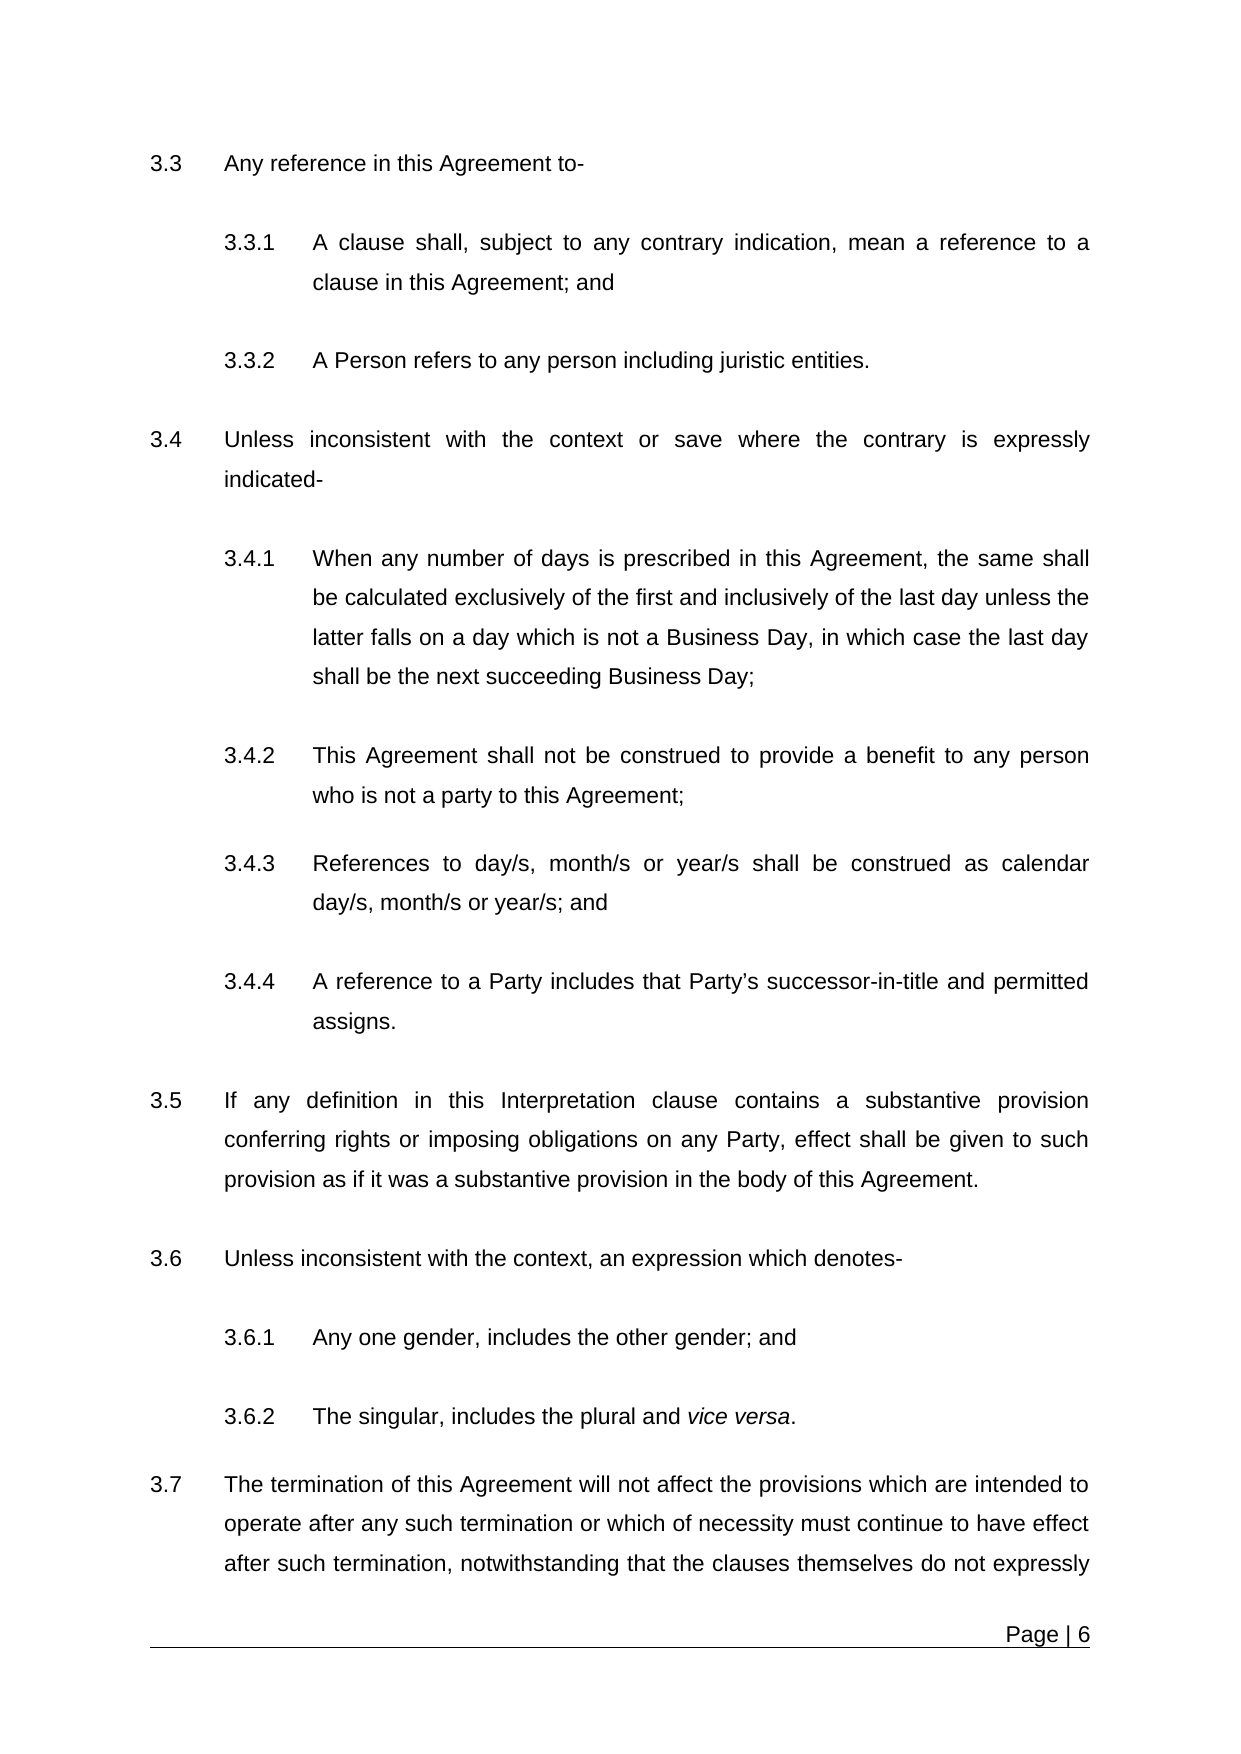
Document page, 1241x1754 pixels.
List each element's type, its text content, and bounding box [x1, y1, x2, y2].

list Any one gender, includes the other gender; and [224, 1324, 1090, 1350]
list This Agreement shall not be construed to provide a benefit to any person who is not a party to this Agreement; [224, 742, 1090, 808]
list Any reference in this Agreement to- [150, 150, 1090, 176]
list If any definition in this Interpretation clause contains a substantive provision conferring rights or imposing obligations on any Party, effect shall be given to such provision as if it was a substantive provision in the body of this Agreement. [150, 1087, 1090, 1192]
list Unless inconsistent with the context or save where the contrary is expressly indicated- [150, 426, 1090, 492]
list A Person refers to any person including juristic entities. [224, 347, 1090, 374]
list A reference to a Party includes that Party’s successor-in-title and permitted assigns. [224, 968, 1090, 1034]
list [150, 1471, 1090, 1576]
list When any number of days is prescribed in this Agreement, the same shall be calculated exclusively of the first and inclusively of the last day unless the latter falls on a day which is not a Business Day, in which case the last day shall be the next succeeding Business Day; [224, 545, 1090, 689]
list Unless inconsistent with the context, an expression which denotes- [150, 1245, 1090, 1271]
list The singular, includes the plural and vice versa. [224, 1403, 1090, 1429]
list References to day/s, month/s or year/s shall be construed as calendar day/s, month/s or year/s; and [224, 850, 1090, 916]
list A clause shall, subject to any contrary indication, mean a reference to a clause in this Agreement; and [224, 229, 1090, 295]
